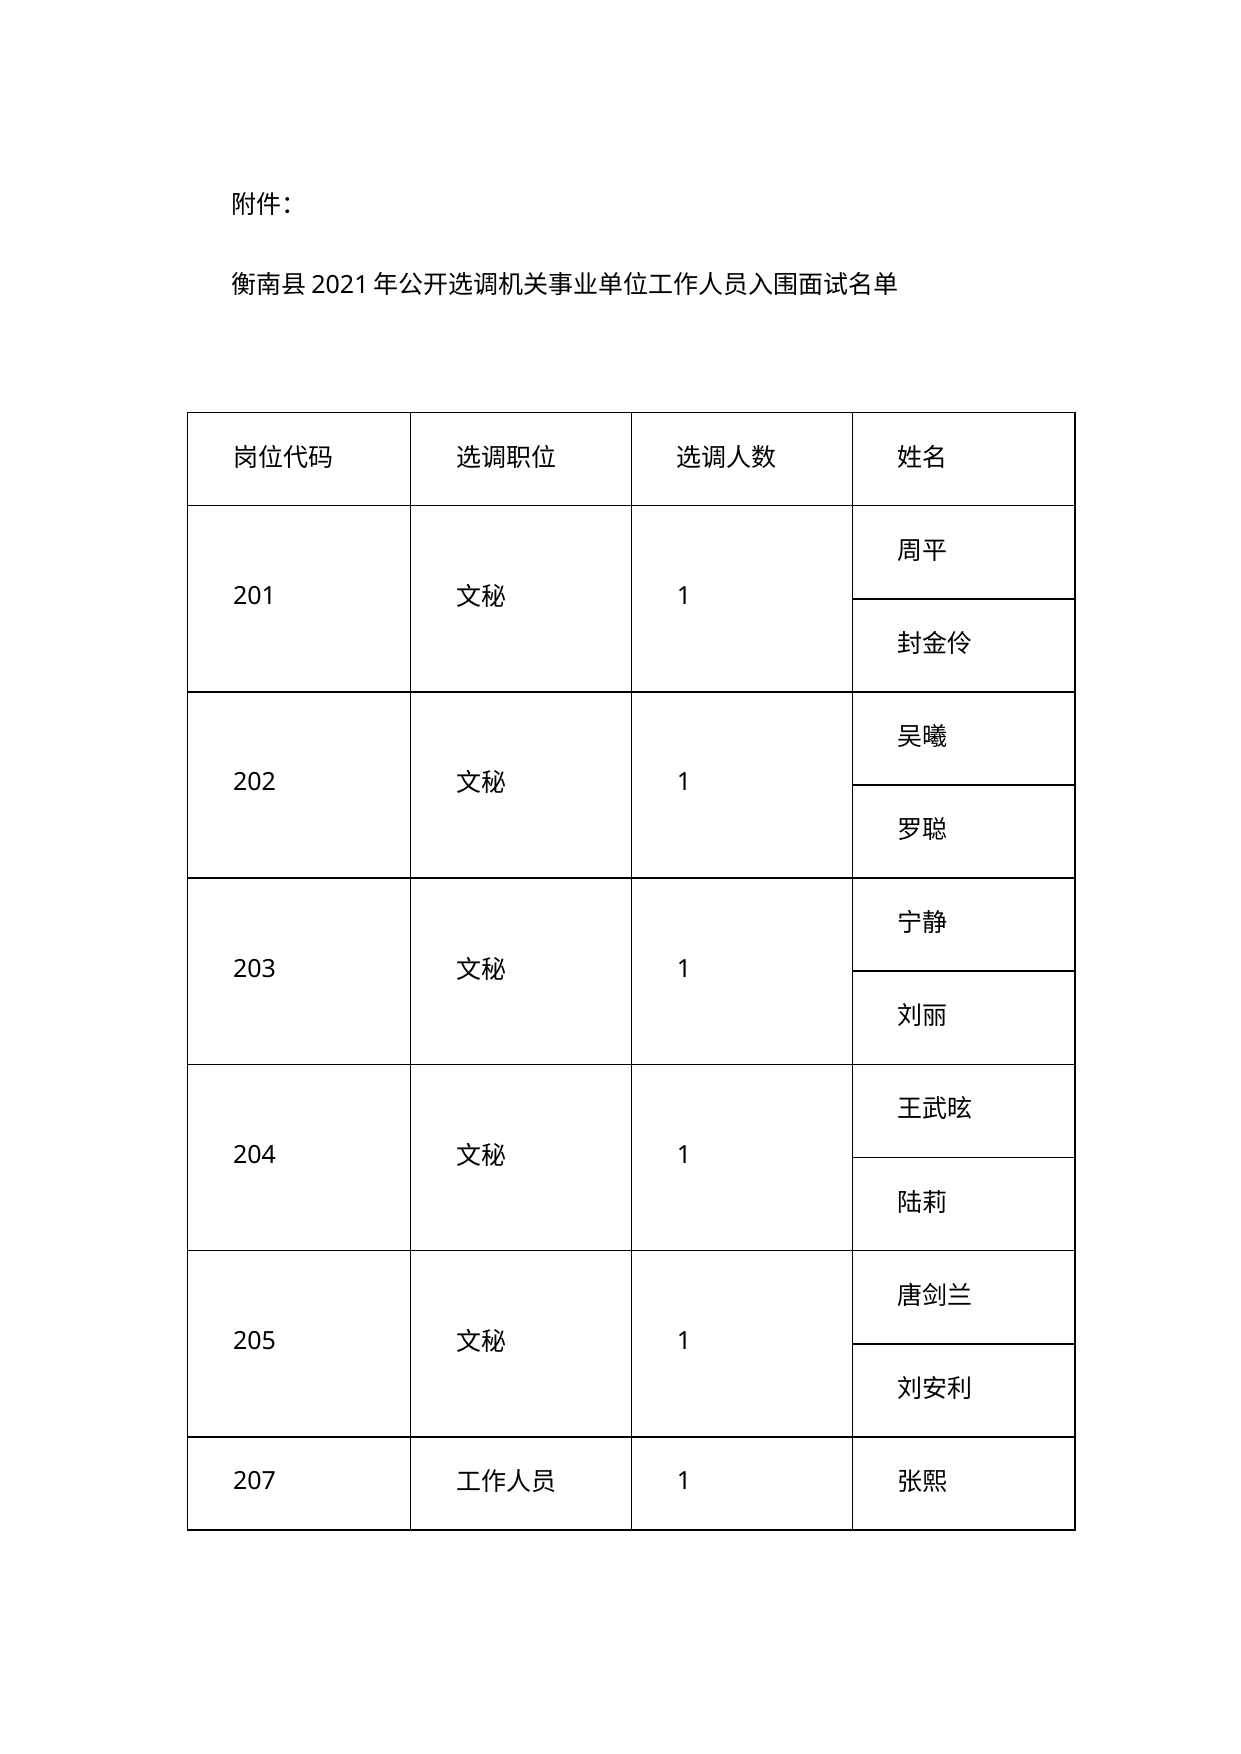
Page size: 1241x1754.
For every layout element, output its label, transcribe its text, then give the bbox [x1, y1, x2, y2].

table_cell 205 [188, 1251, 410, 1436]
table_cell 周平 [853, 506, 1074, 598]
table_cell 1 [632, 1438, 852, 1529]
table_cell 罗聪 [853, 786, 1074, 877]
table_cell 宁静 [853, 879, 1074, 970]
table_header 岗位代码 [188, 413, 410, 505]
table_cell 刘安利 [853, 1345, 1074, 1436]
text 附件： [187, 170, 1053, 235]
table_cell 封金伶 [853, 600, 1074, 691]
table_cell 201 [188, 506, 410, 691]
table_cell 文秘 [411, 506, 631, 691]
table_cell 1 [632, 879, 852, 1063]
table_cell 王武昡 [853, 1065, 1074, 1157]
table_cell 文秘 [411, 1251, 631, 1436]
table_cell 刘丽 [853, 972, 1074, 1063]
table_header 姓名 [853, 413, 1074, 505]
table_cell 吴曦 [853, 693, 1074, 784]
text 衡南县2021年公开选调机关事业单位工作人员入围面试名单 [187, 250, 1053, 315]
table_cell 203 [188, 879, 410, 1063]
table_cell 202 [188, 693, 410, 877]
table_cell 207 [188, 1438, 410, 1529]
table_cell 文秘 [411, 693, 631, 877]
table_cell 1 [632, 1251, 852, 1436]
table_cell 文秘 [411, 879, 631, 1063]
table_cell 1 [632, 506, 852, 691]
table_cell 1 [632, 1065, 852, 1250]
table_cell 陆莉 [853, 1158, 1074, 1250]
table_cell 唐剑兰 [853, 1251, 1074, 1343]
table_cell 工作人员 [411, 1438, 631, 1529]
table_header 选调职位 [411, 413, 631, 505]
table_cell 1 [632, 693, 852, 877]
table_cell 张熙 [853, 1438, 1074, 1529]
table_cell 文秘 [411, 1065, 631, 1250]
table_cell 204 [188, 1065, 410, 1250]
table_header 选调人数 [632, 413, 852, 505]
